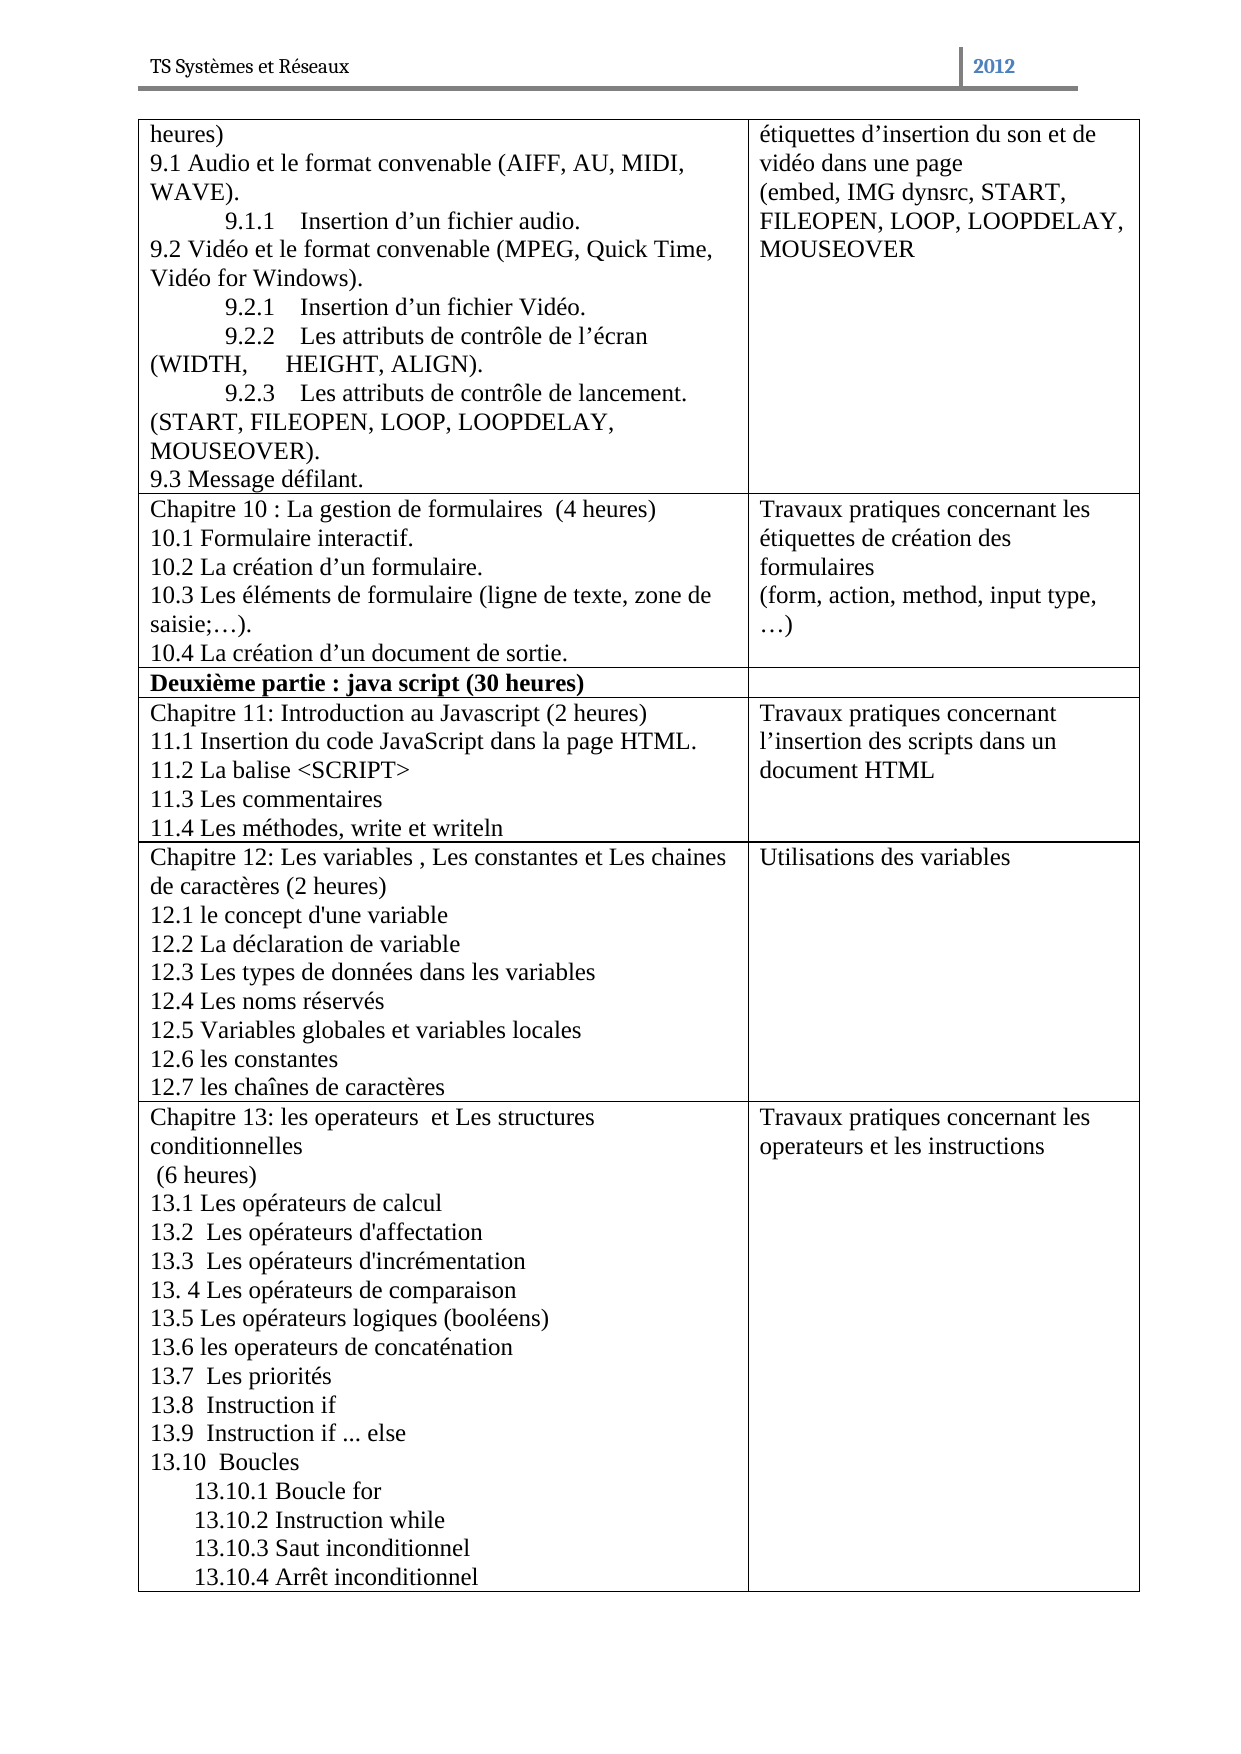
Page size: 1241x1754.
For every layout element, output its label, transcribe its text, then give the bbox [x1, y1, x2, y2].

table_cell Utilisations des variables [749, 843, 1139, 1101]
table_cell Deuxième partie : java script (30 heures) [139, 668, 748, 697]
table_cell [139, 120, 748, 493]
table_cell Chapitre 10 : La gestion de formulaires (4 heures) 10.1 Formulaire interactif. 10.2 La création d’un formulaire. 10.3 Les éléments de formulaire (ligne de texte, zone de saisie;…). 10.4 La création d’un document de sortie. [139, 494, 748, 667]
table_cell Chapitre 11: Introduction au Javascript (2 heures) 11.1 Insertion du code JavaScript dans la page HTML. 11.2 La balise <SCRIPT> 11.3 Les commentaires 11.4 Les méthodes, write et writeln [139, 698, 748, 841]
table_cell Chapitre 12: Les variables , Les constantes et Les chaines de caractères (2 heures) 12.1 le concept d'une variable 12.2 La déclaration de variable 12.3 Les types de données dans les variables 12.4 Les noms réservés 12.5 Variables globales et variables locales 12.6 les constantes 12.7 les chaînes de caractères [139, 843, 748, 1101]
table_cell [749, 668, 1139, 697]
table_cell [749, 1102, 1139, 1591]
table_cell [139, 1102, 748, 1591]
table_cell Travaux pratiques concernant les étiquettes de création des formulaires (form, action, method, input type,…) [749, 494, 1139, 667]
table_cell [749, 120, 1139, 493]
table_cell Travaux pratiques concernant l’insertion des scripts dans un document HTML [749, 698, 1139, 841]
